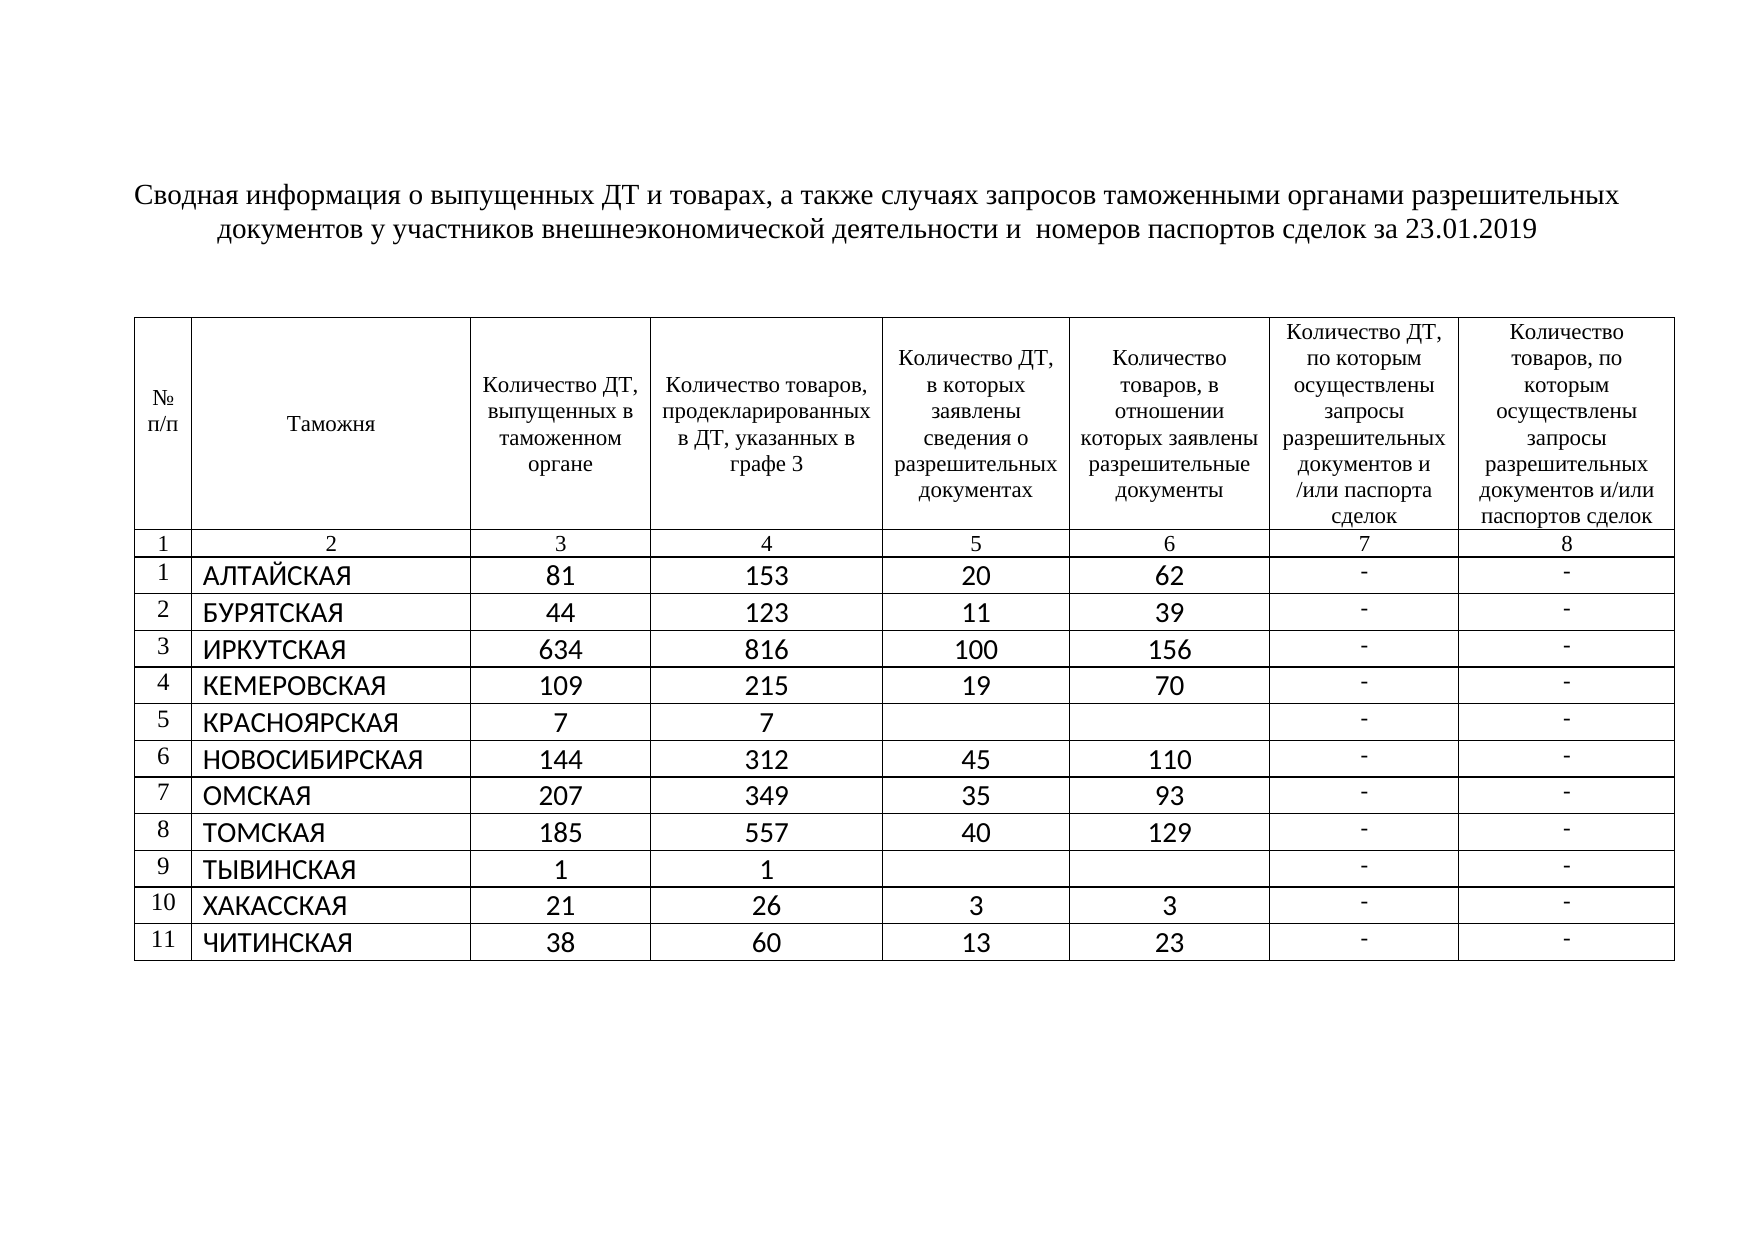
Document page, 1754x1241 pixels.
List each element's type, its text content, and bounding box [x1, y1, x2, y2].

table_header Количество товаров, продекларированных в ДТ, указанных в графе 3 [651, 318, 882, 529]
table_cell ИРКУТСКАЯ [192, 631, 470, 666]
table_header Количество ДТ, по которым осуществлены запросы разрешительных документов и /или паспорта сделок [1270, 318, 1458, 529]
table_cell 39 [1070, 594, 1269, 630]
table_cell - [1270, 631, 1458, 666]
table_cell 38 [471, 924, 650, 960]
table_cell 9 [135, 851, 191, 886]
table_cell 129 [1070, 814, 1269, 850]
table_cell ЧИТИНСКАЯ [192, 924, 470, 960]
table_cell 81 [471, 558, 650, 593]
table_cell - [1270, 741, 1458, 776]
table_cell 3 [135, 631, 191, 666]
table_cell 1 [471, 851, 650, 886]
table_cell - [1270, 888, 1458, 923]
table_cell 6 [135, 741, 191, 776]
table_cell - [1459, 851, 1674, 886]
table_cell - [1270, 814, 1458, 850]
table_cell НОВОСИБИРСКАЯ [192, 741, 470, 776]
table_cell - [1459, 778, 1674, 813]
table_cell 109 [471, 668, 650, 703]
table_cell 634 [471, 631, 650, 666]
table_cell 3 [883, 888, 1069, 923]
table_cell 21 [471, 888, 650, 923]
table_cell ОМСКАЯ [192, 778, 470, 813]
table_cell 8 [1459, 530, 1674, 556]
table_cell - [1270, 924, 1458, 960]
table_cell 153 [651, 558, 882, 593]
table_cell 816 [651, 631, 882, 666]
table_cell 4 [135, 668, 191, 703]
table_cell 110 [1070, 741, 1269, 776]
table_cell 349 [651, 778, 882, 813]
table_cell - [1459, 668, 1674, 703]
table_cell БУРЯТСКАЯ [192, 594, 470, 630]
table_cell 3 [471, 530, 650, 556]
table_header Количество товаров, по которым осуществлены запросы разрешительных документов и/или паспортов сделок [1459, 318, 1674, 529]
table_cell - [1459, 558, 1674, 593]
table_cell ХАКАССКАЯ [192, 888, 470, 923]
table_cell - [1459, 631, 1674, 666]
table_cell КЕМЕРОВСКАЯ [192, 668, 470, 703]
table_cell 2 [135, 594, 191, 630]
table_cell - [1459, 924, 1674, 960]
table_cell [883, 704, 1069, 740]
table_cell 19 [883, 668, 1069, 703]
table_cell 23 [1070, 924, 1269, 960]
table_cell 40 [883, 814, 1069, 850]
table_cell - [1270, 704, 1458, 740]
table_cell 1 [135, 558, 191, 593]
table_header Количество ДТ, выпущенных в таможенном органе [471, 318, 650, 529]
table_cell - [1270, 668, 1458, 703]
table_cell - [1270, 851, 1458, 886]
text Сводная информация о выпущенных ДТ и товарах, а также случаях запросов таможенными органами разрешительных документов у участников внешнеэкономической деятельности и номеров паспортов сделок за 23.01.2019 [118, 177, 1636, 244]
table_header Таможня [192, 318, 470, 529]
table_cell - [1459, 594, 1674, 630]
table_cell 207 [471, 778, 650, 813]
table_cell 35 [883, 778, 1069, 813]
table_cell 3 [1070, 888, 1269, 923]
table_cell 215 [651, 668, 882, 703]
table_cell 20 [883, 558, 1069, 593]
table_cell 2 [192, 530, 470, 556]
table_cell 11 [883, 594, 1069, 630]
table_cell 557 [651, 814, 882, 850]
table_cell 7 [471, 704, 650, 740]
table_cell 10 [135, 888, 191, 923]
table_cell [883, 851, 1069, 886]
table_cell 70 [1070, 668, 1269, 703]
table_cell 44 [471, 594, 650, 630]
table_cell ТЫВИНСКАЯ [192, 851, 470, 886]
table_cell 123 [651, 594, 882, 630]
table_cell 11 [135, 924, 191, 960]
table_cell 5 [883, 530, 1069, 556]
table_cell 62 [1070, 558, 1269, 593]
table_header № п/п [135, 318, 191, 529]
table_cell 1 [135, 530, 191, 556]
table_header Количество товаров, в отношении которых заявлены разрешительные документы [1070, 318, 1269, 529]
table_cell ТОМСКАЯ [192, 814, 470, 850]
table_cell 100 [883, 631, 1069, 666]
table_cell 7 [651, 704, 882, 740]
table_cell 13 [883, 924, 1069, 960]
table_cell 156 [1070, 631, 1269, 666]
table_cell - [1459, 888, 1674, 923]
table_cell 312 [651, 741, 882, 776]
table_cell - [1270, 778, 1458, 813]
table_cell 4 [651, 530, 882, 556]
table_cell 144 [471, 741, 650, 776]
table_cell 93 [1070, 778, 1269, 813]
table_cell 6 [1070, 530, 1269, 556]
table_cell АЛТАЙСКАЯ [192, 558, 470, 593]
table_cell - [1459, 741, 1674, 776]
table_cell 5 [135, 704, 191, 740]
table_cell 1 [651, 851, 882, 886]
table_cell 185 [471, 814, 650, 850]
table_header Количество ДТ, в которых заявлены сведения о разрешительных документах [883, 318, 1069, 529]
table_cell - [1459, 704, 1674, 740]
table_cell 60 [651, 924, 882, 960]
table_cell [1070, 851, 1269, 886]
table_cell - [1270, 594, 1458, 630]
table_cell 8 [135, 814, 191, 850]
table_cell КРАСНОЯРСКАЯ [192, 704, 470, 740]
table_cell [1070, 704, 1269, 740]
table_cell 45 [883, 741, 1069, 776]
table_cell 26 [651, 888, 882, 923]
table_cell 7 [1270, 530, 1458, 556]
table_cell 7 [135, 778, 191, 813]
table_cell - [1270, 558, 1458, 593]
table_cell - [1459, 814, 1674, 850]
